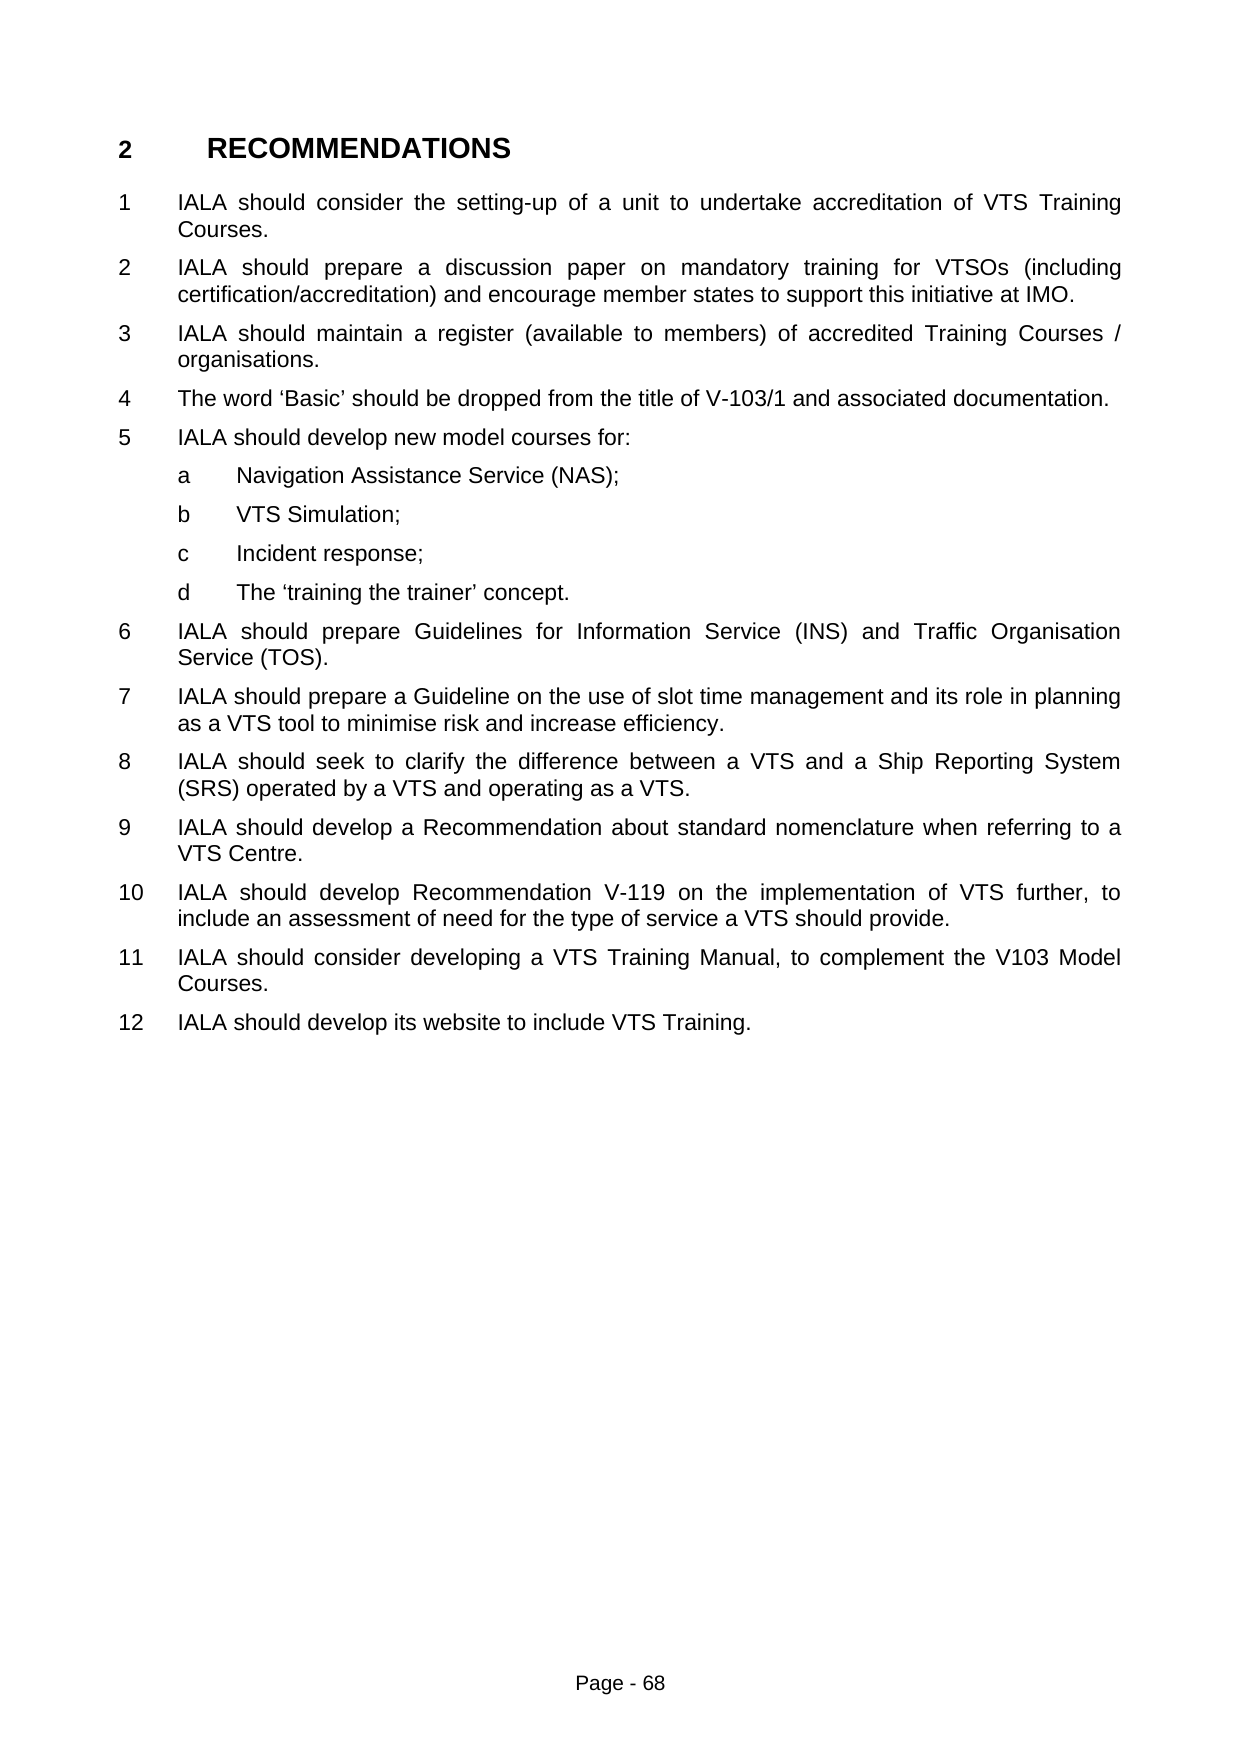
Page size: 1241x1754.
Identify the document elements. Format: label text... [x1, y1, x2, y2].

list IALA should maintain a register (available to members) of accredited Training Courses / organisations. [118, 319, 1122, 372]
list IALA should consider the setting-up of a unit to undertake accreditation of VTS Training Courses. [118, 189, 1122, 242]
list IALA should consider developing a VTS Training Manual, to complement the V103 Model Courses. [118, 944, 1122, 997]
list IALA should seek to clarify the difference between a VTS and a Ship Reporting System (SRS) operated by a VTS and operating as a VTS. [118, 748, 1122, 801]
list IALA should develop new model courses for: [118, 424, 1122, 450]
list Navigation Assistance Service (NAS); [177, 462, 1122, 489]
list IALA should prepare a discussion paper on mandatory training for VTSOs (including certification/accreditation) and encourage member states to support this initiative at IMO. [118, 254, 1122, 307]
list The word ‘Basic’ should be dropped from the title of V-103/1 and associated documentation. [118, 385, 1122, 411]
list IALA should prepare a Guideline on the use of slot time management and its role in planning as a VTS tool to minimise risk and increase efficiency. [118, 683, 1122, 736]
list IALA should develop Recommendation V-119 on the implementation of VTS further, to include an assessment of need for the type of service a VTS should provide. [118, 879, 1122, 931]
list Recommendations [118, 131, 1122, 164]
list VTS Simulation; [177, 501, 1122, 528]
list IALA should develop a Recommendation about standard nomenclature when referring to a VTS Centre. [118, 813, 1122, 866]
list IALA should develop its website to include VTS Training. [118, 1009, 1122, 1036]
list The ‘training the trainer’ concept. [177, 579, 1122, 605]
list Incident response; [177, 540, 1122, 567]
list IALA should prepare Guidelines for Information Service (INS) and Traffic Organisation Service (TOS). [118, 618, 1122, 671]
